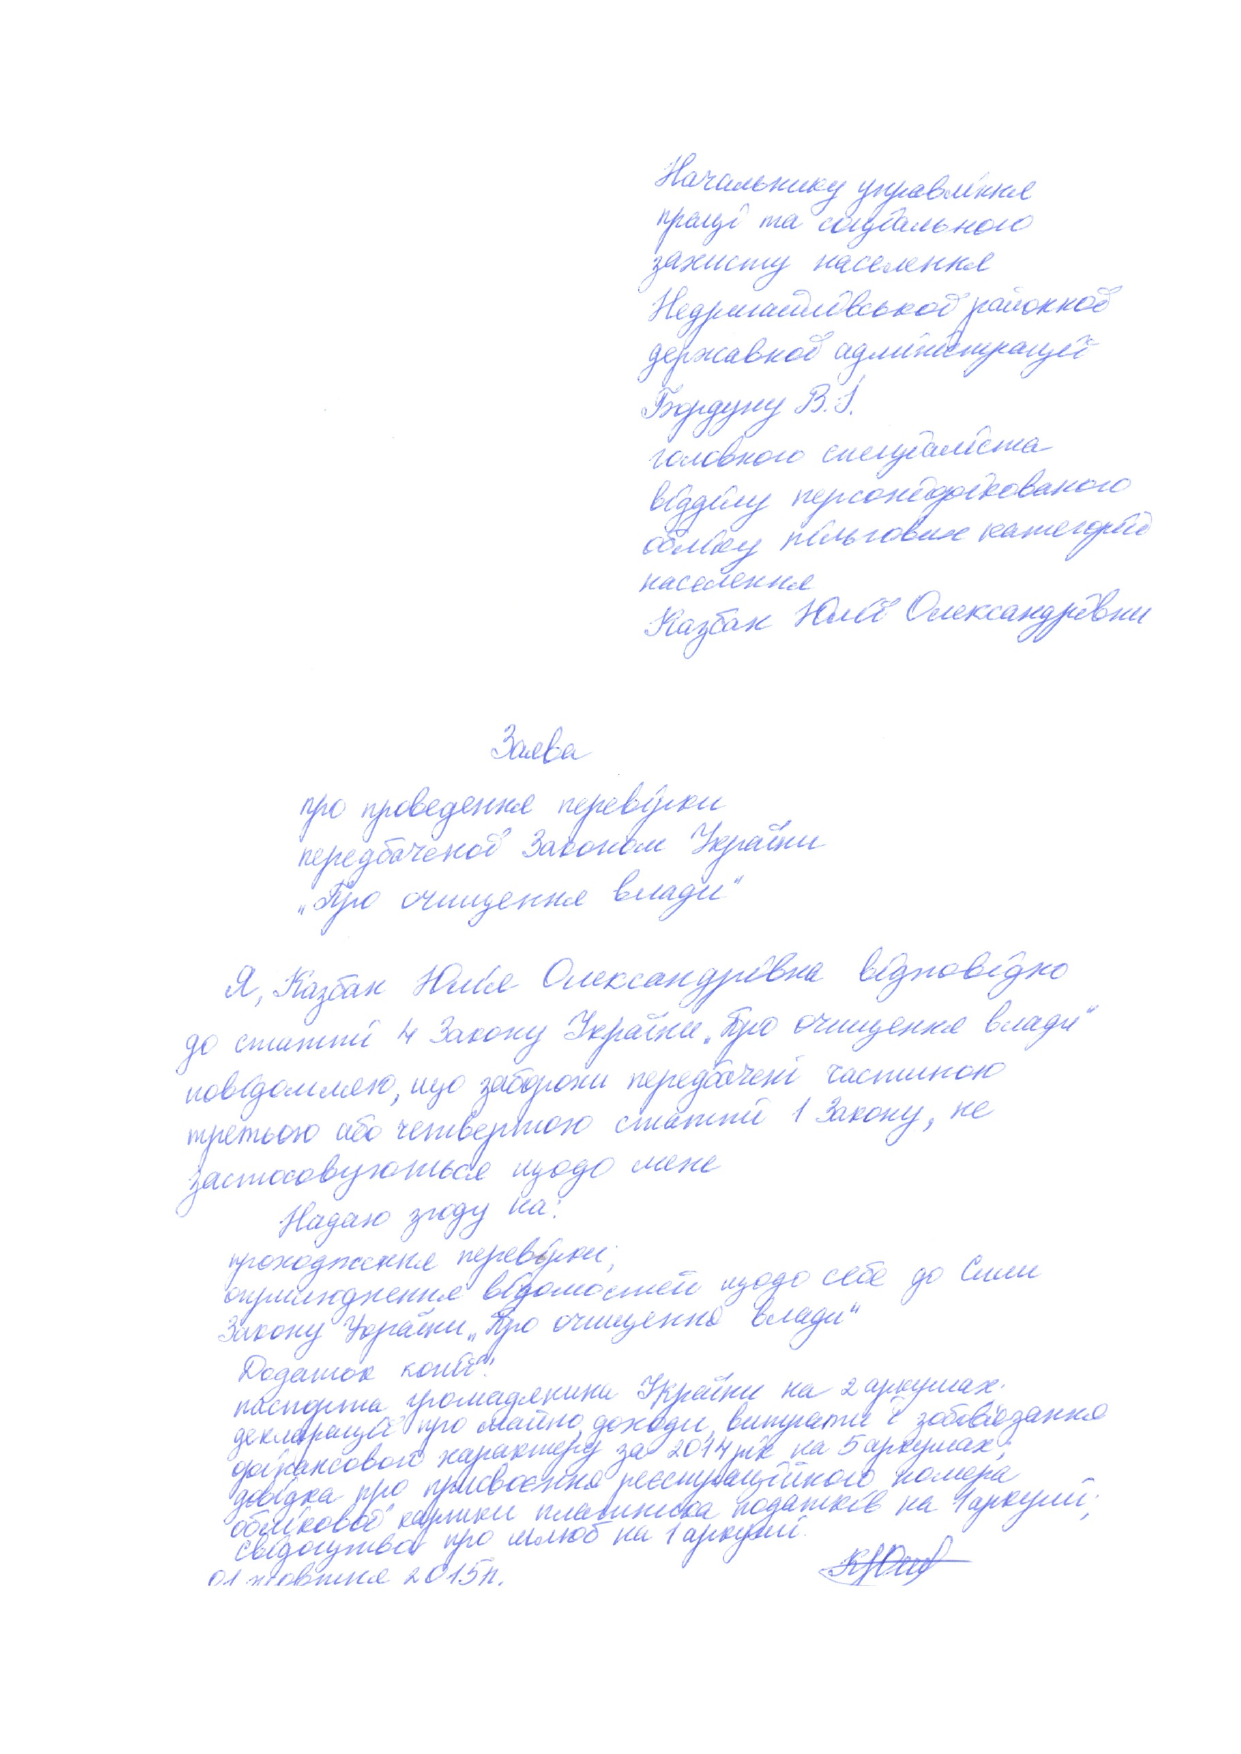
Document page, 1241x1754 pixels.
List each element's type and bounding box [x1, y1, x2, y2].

picture [103, 118, 1157, 1607]
